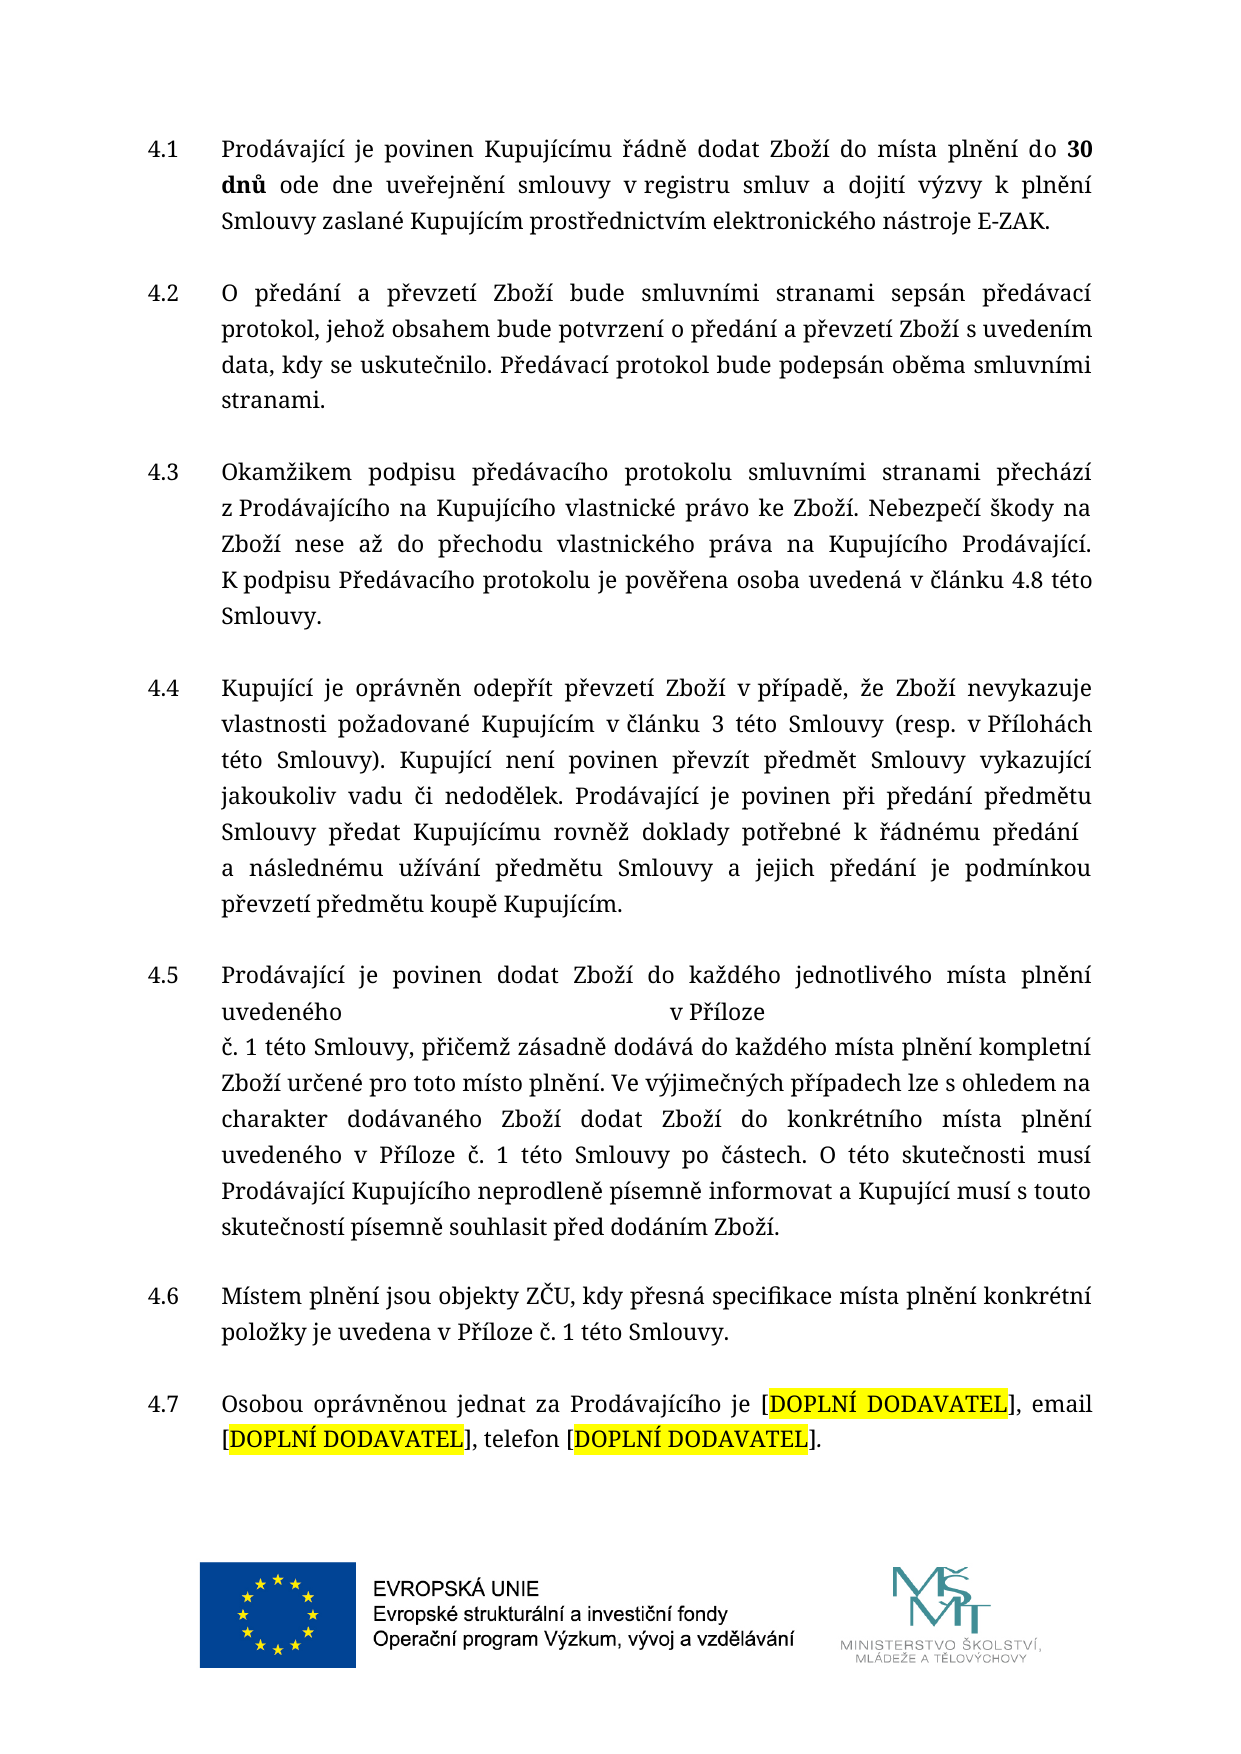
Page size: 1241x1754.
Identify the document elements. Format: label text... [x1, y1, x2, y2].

picture [147, 1509, 1093, 1720]
text 4.3 Okamžikem podpisu předávacího protokolu smluvními stranami přechází z Prodávajícího na Kupujícího vlastnické právo ke Zboží. Nebezpečí škody na Zboží nese až do přechodu vlastnického práva na Kupujícího Prodávající. K podpisu Předávacího protokolu je pověřena osoba uvedená v článku 4.8 této Smlouvy. [148, 456, 1093, 631]
text 4.1 Prodávající je povinen Kupujícímu řádně dodat Zboží do místa plnění do 30 dnů ode dne uveřejnění smlouvy v registru smluv a dojití výzvy k plnění Smlouvy zaslané Kupujícím prostřednictvím elektronického nástroje E-ZAK. [148, 133, 1093, 236]
text 4.5 Prodávající je povinen dodat Zboží do každého jednotlivého místa plnění uvedeného v Příloze č. 1 této Smlouvy, přičemž zásadně dodává do každého místa plnění kompletní Zboží určené pro toto místo plnění. Ve výjimečných případech lze s ohledem na charakter dodávaného Zboží dodat Zboží do konkrétního místa plnění uvedeného v Příloze č. 1 této Smlouvy po částech. O této skutečnosti musí Prodávající Kupujícího neprodleně písemně informovat a Kupující musí s touto skutečností písemně souhlasit před dodáním Zboží. [148, 959, 1093, 1242]
text 4.7 Osobou oprávněnou jednat za Prodávajícího je [DOPLNÍ DODAVATEL], email [DOPLNÍ DODAVATEL], telefon [DOPLNÍ DODAVATEL]. [148, 1387, 1093, 1455]
text 4.4 Kupující je oprávněn odepřít převzetí Zboží v případě, že Zboží nevykazuje vlastnosti požadované Kupujícím v článku 3 této Smlouvy (resp. v Přílohách této Smlouvy). Kupující není povinen převzít předmět Smlouvy vykazující jakoukoliv vadu či nedodělek. Prodávající je povinen při předání předmětu Smlouvy předat Kupujícímu rovněž doklady potřebné k řádnému předání a následnému užívání předmětu Smlouvy a jejich předání je podmínkou převzetí předmětu koupě Kupujícím. [148, 672, 1093, 919]
text 4.2 O předání a převzetí Zboží bude smluvními stranami sepsán předávací protokol, jehož obsahem bude potvrzení o předání a převzetí Zboží s uvedením data, kdy se uskutečnilo. Předávací protokol bude podepsán oběma smluvními stranami. [148, 277, 1093, 416]
text 4.6 Místem plnění jsou objekty ZČU, kdy přesná specifikace místa plnění konkrétní položky je uvedena v Příloze č. 1 této Smlouvy. [148, 1280, 1093, 1347]
